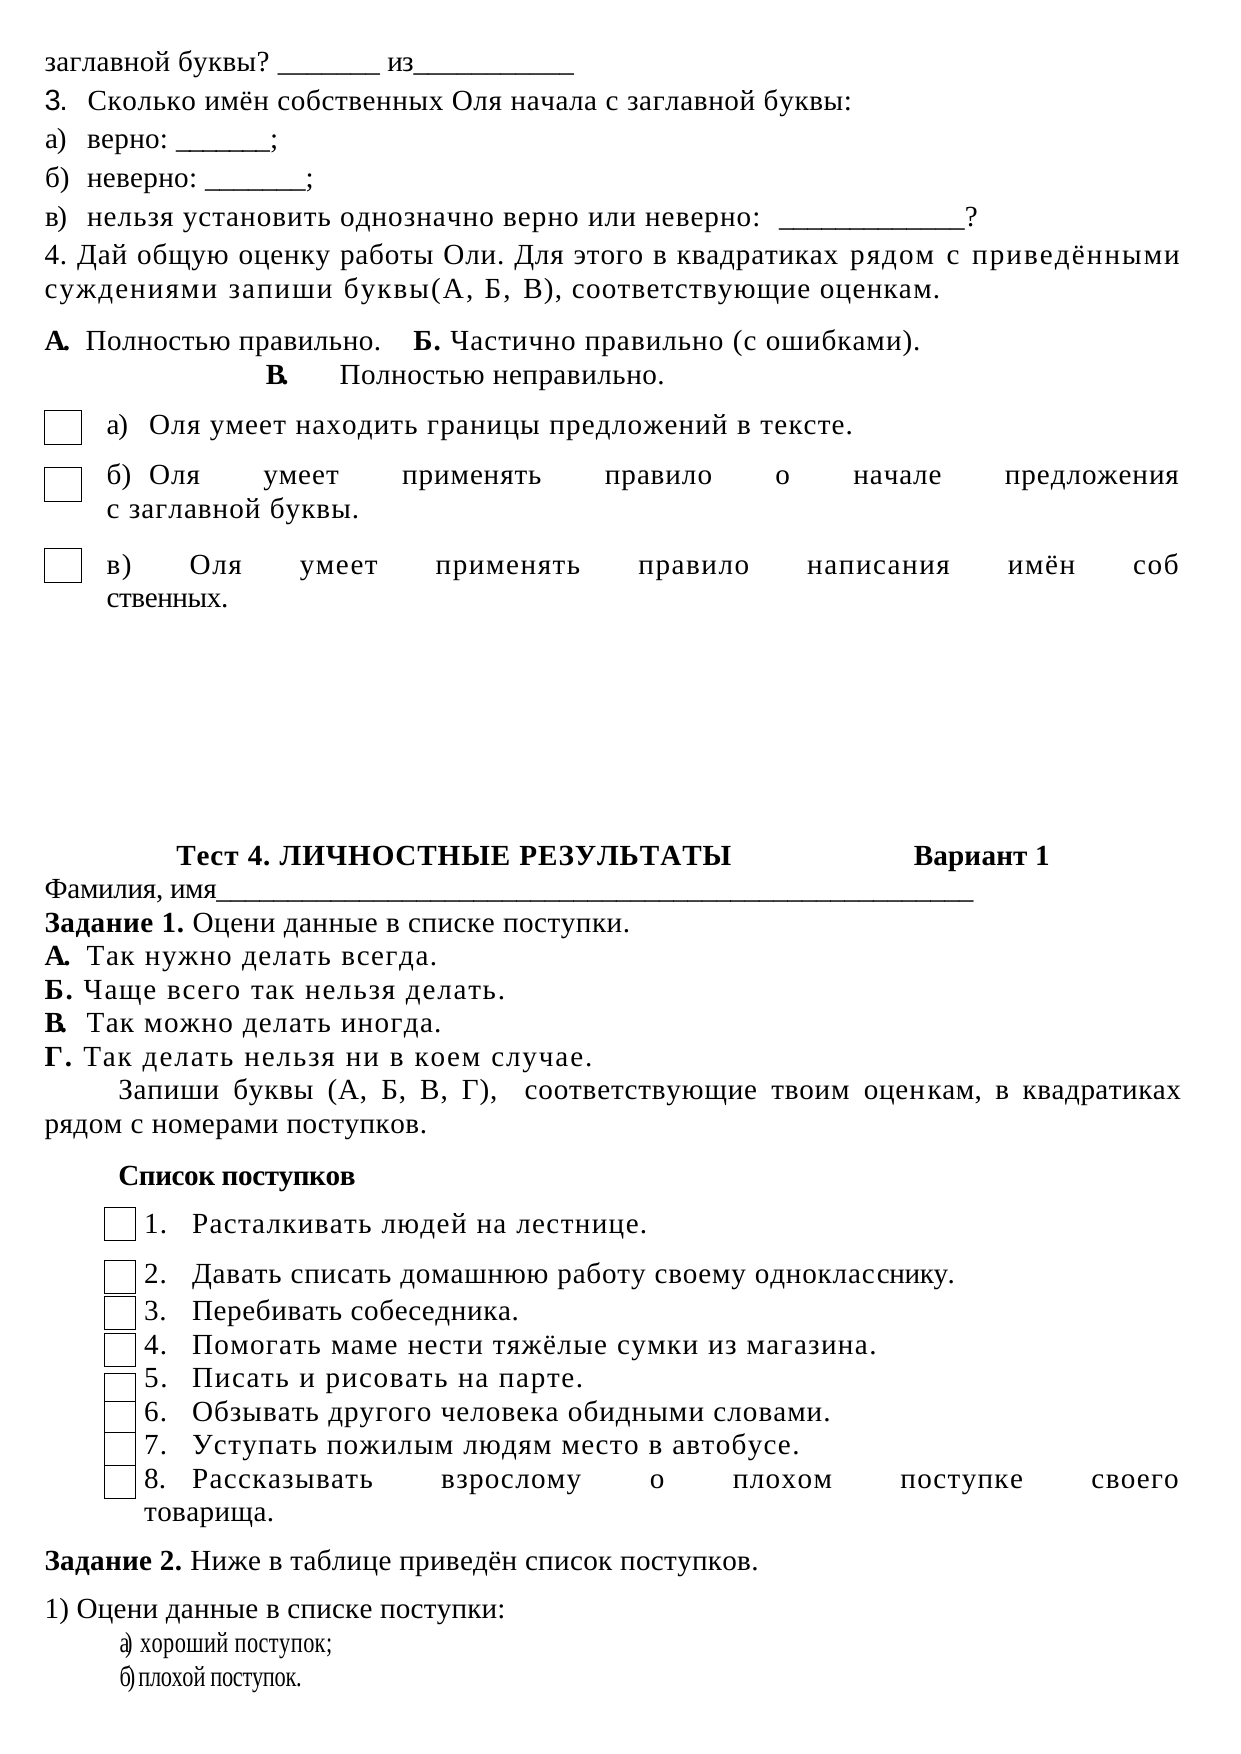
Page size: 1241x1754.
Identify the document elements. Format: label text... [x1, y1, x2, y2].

list Писать и рисовать на парте. [144, 1360, 1181, 1394]
text б) неверно: ; [45, 160, 1181, 194]
text а) Оля умеет находить границы предложений в тексте. [106, 407, 1181, 441]
list Обзывать другого человека обидными словами. [144, 1394, 1181, 1427]
list а) хороший поступок; [119, 1626, 1181, 1659]
text Список поступков [44, 1158, 1181, 1191]
text Тест 4. ЛИЧНОСТНЫЕ РЕЗУЛЬТАТЫ Вариант 1 [44, 838, 1181, 871]
text B. Так можно делать иногда. [44, 1005, 1181, 1039]
list Уступать пожилым людям место в автобусе. [144, 1427, 1181, 1461]
text 1) Оцени данные в списке поступки: [44, 1592, 1181, 1625]
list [44, 44, 1181, 78]
list Расталкивать людей на лестнице. [144, 1207, 1181, 1240]
text A. Так нужно делать всегда. [44, 938, 1181, 972]
text в) Оля умеет применять правило написания имён соб ственных. [106, 547, 1181, 614]
list Помогать маме нести тяжёлые сумки из магазина. [144, 1327, 1181, 1360]
text Задание 2. Ниже в таблице приведён список поступков. [44, 1543, 1181, 1577]
text Б. Чаще всего так нельзя делать. [44, 972, 1181, 1005]
list Рассказывать взрослому о плохом поступке своего товарища. [144, 1461, 1181, 1528]
text Фамилия, имя_____________________________________________________ [44, 871, 1181, 905]
text A. Полностью правильно. Б. Частично правильно (с ошибками). [44, 323, 1181, 357]
text б) Оля умеет применять правило о начале предложения с заглавной буквы. [106, 457, 1181, 524]
list Давать списать домашнюю работу своему однокласснику. [144, 1257, 1181, 1290]
list Перебивать собеседника. [144, 1293, 1181, 1327]
text а) верно: ; [45, 122, 1181, 155]
list Сколько имён собственных Оля начала с заглавной буквы: [44, 83, 1181, 117]
text Задание 1. Оцени данные в списке поступки. [44, 905, 1181, 938]
text B. Полностью неправильно. [44, 357, 1181, 390]
text в) нельзя установить однозначно верно или неверно: ___? [45, 199, 1181, 232]
text Запиши буквы (А, Б, В, Г), соответствующие твоим оценкам, в квадратиках рядом с номерами поступков. [44, 1072, 1181, 1139]
list б) плохой поступок. [119, 1659, 1181, 1693]
text Г. Так делать нельзя ни в коем случае. [44, 1039, 1181, 1072]
text 4. Дай общую оценку работы Оли. Для этого в квадратиках рядом с приведёнными суждениями запиши буквы(А, Б, В), соответствующие оценкам. [44, 237, 1180, 304]
